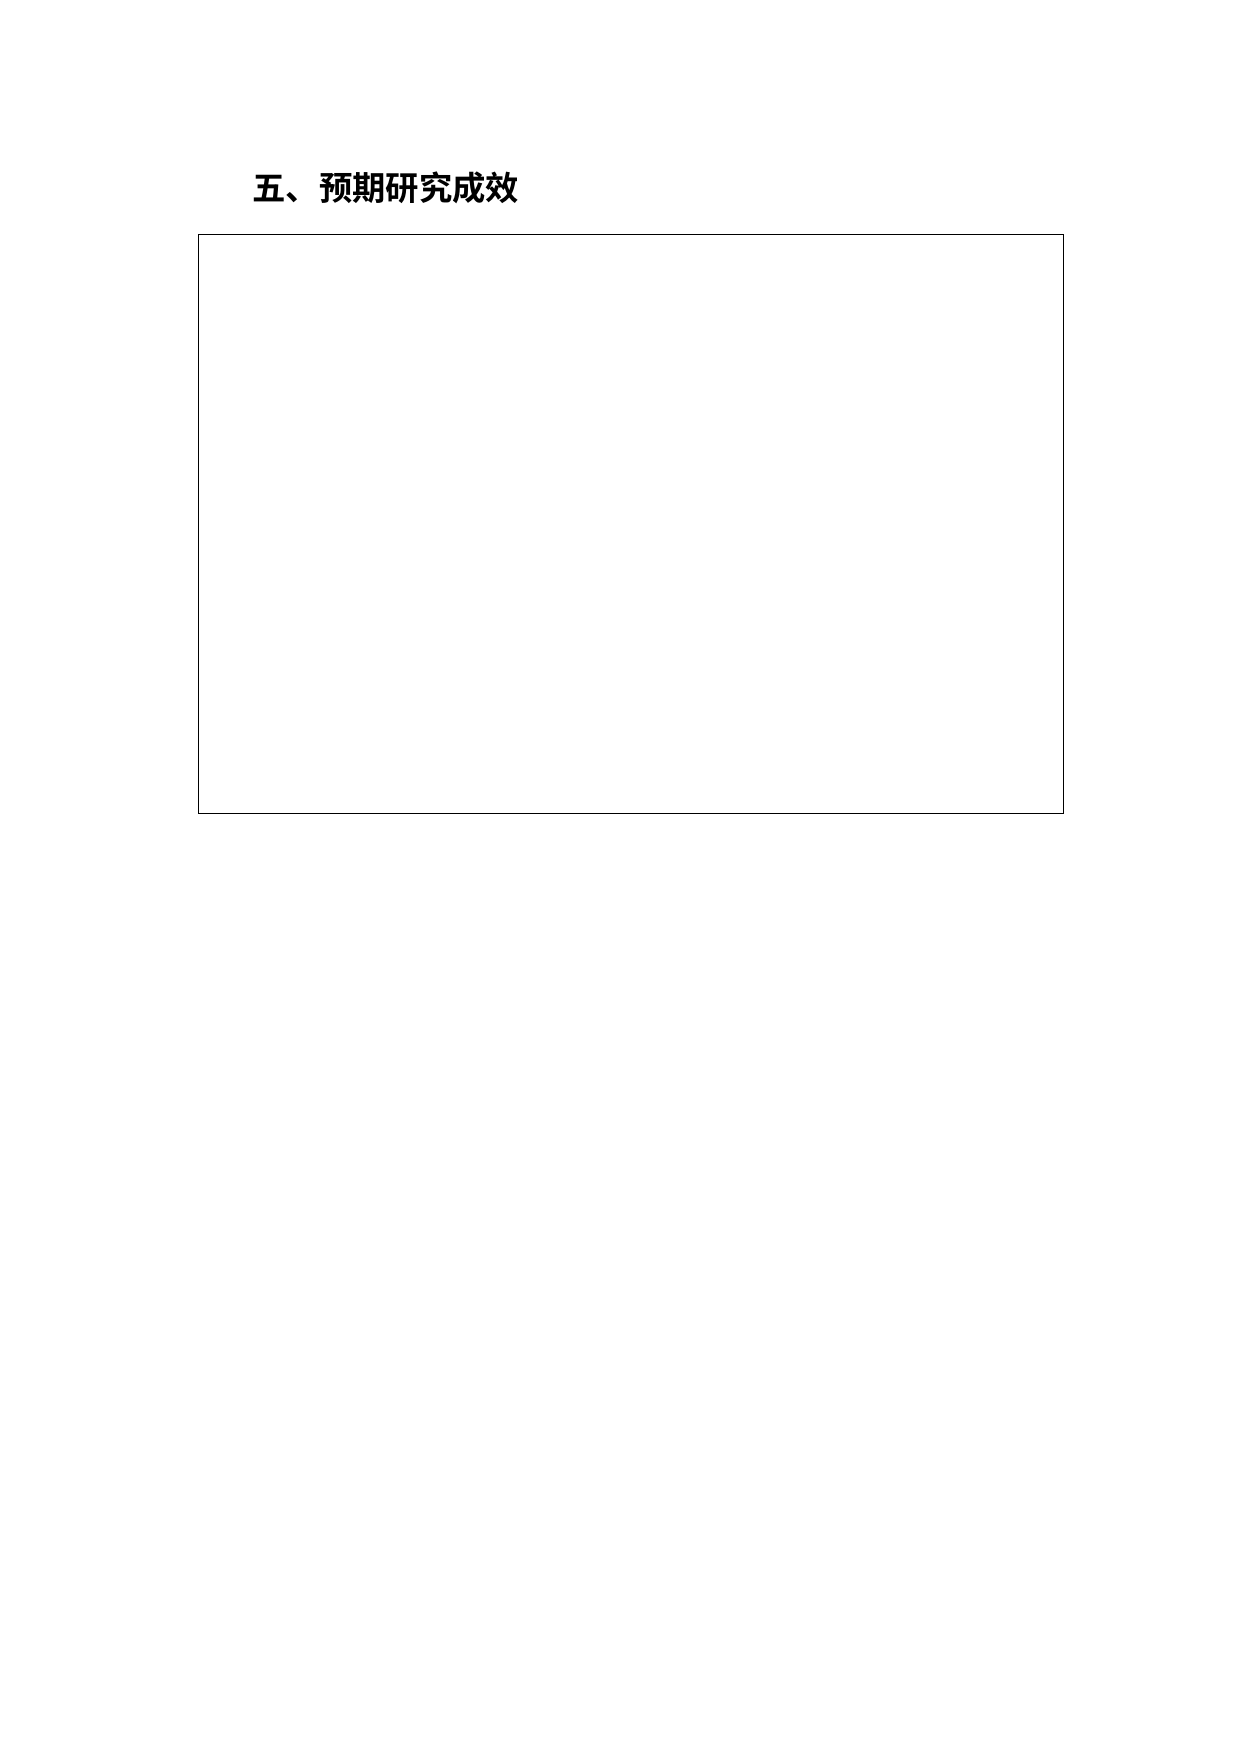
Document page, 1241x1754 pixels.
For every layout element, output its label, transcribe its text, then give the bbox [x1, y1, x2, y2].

subtitle 五、预期研究成效 [187, 162, 1053, 210]
